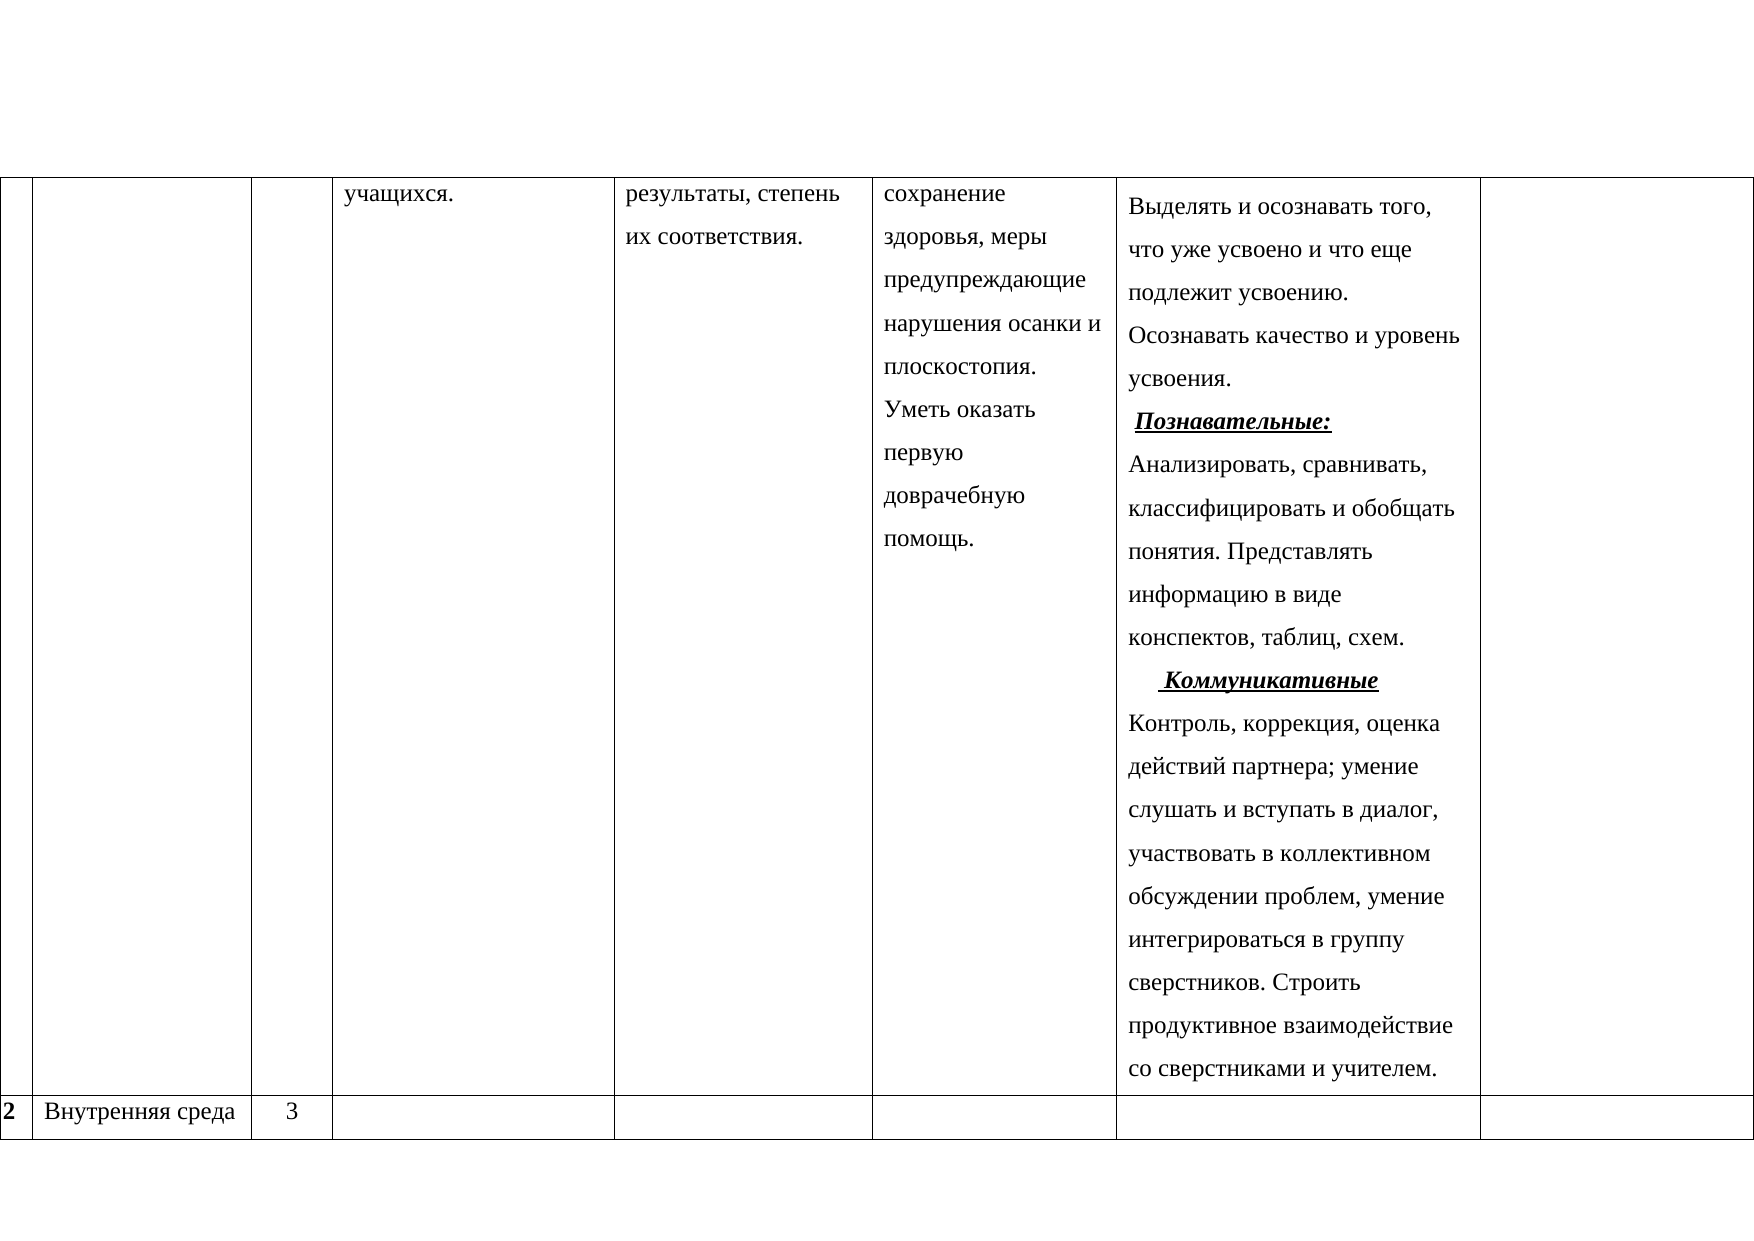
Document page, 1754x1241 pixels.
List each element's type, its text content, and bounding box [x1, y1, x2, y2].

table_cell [873, 178, 1116, 1095]
table_cell 26 [1, 178, 32, 1095]
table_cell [33, 1096, 251, 1139]
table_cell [33, 178, 251, 1095]
table_cell [1481, 1096, 1753, 1139]
table_cell [615, 1096, 872, 1139]
table_cell [333, 1096, 614, 1139]
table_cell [1117, 178, 1480, 1095]
table_cell [1117, 1096, 1480, 1139]
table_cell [333, 178, 614, 1095]
table_cell 3 [252, 1096, 332, 1139]
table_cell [1481, 178, 1753, 1095]
table_cell [873, 1096, 1116, 1139]
table_cell 1 [252, 178, 332, 1095]
table_cell 27 [1, 1096, 32, 1139]
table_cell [615, 178, 872, 1095]
